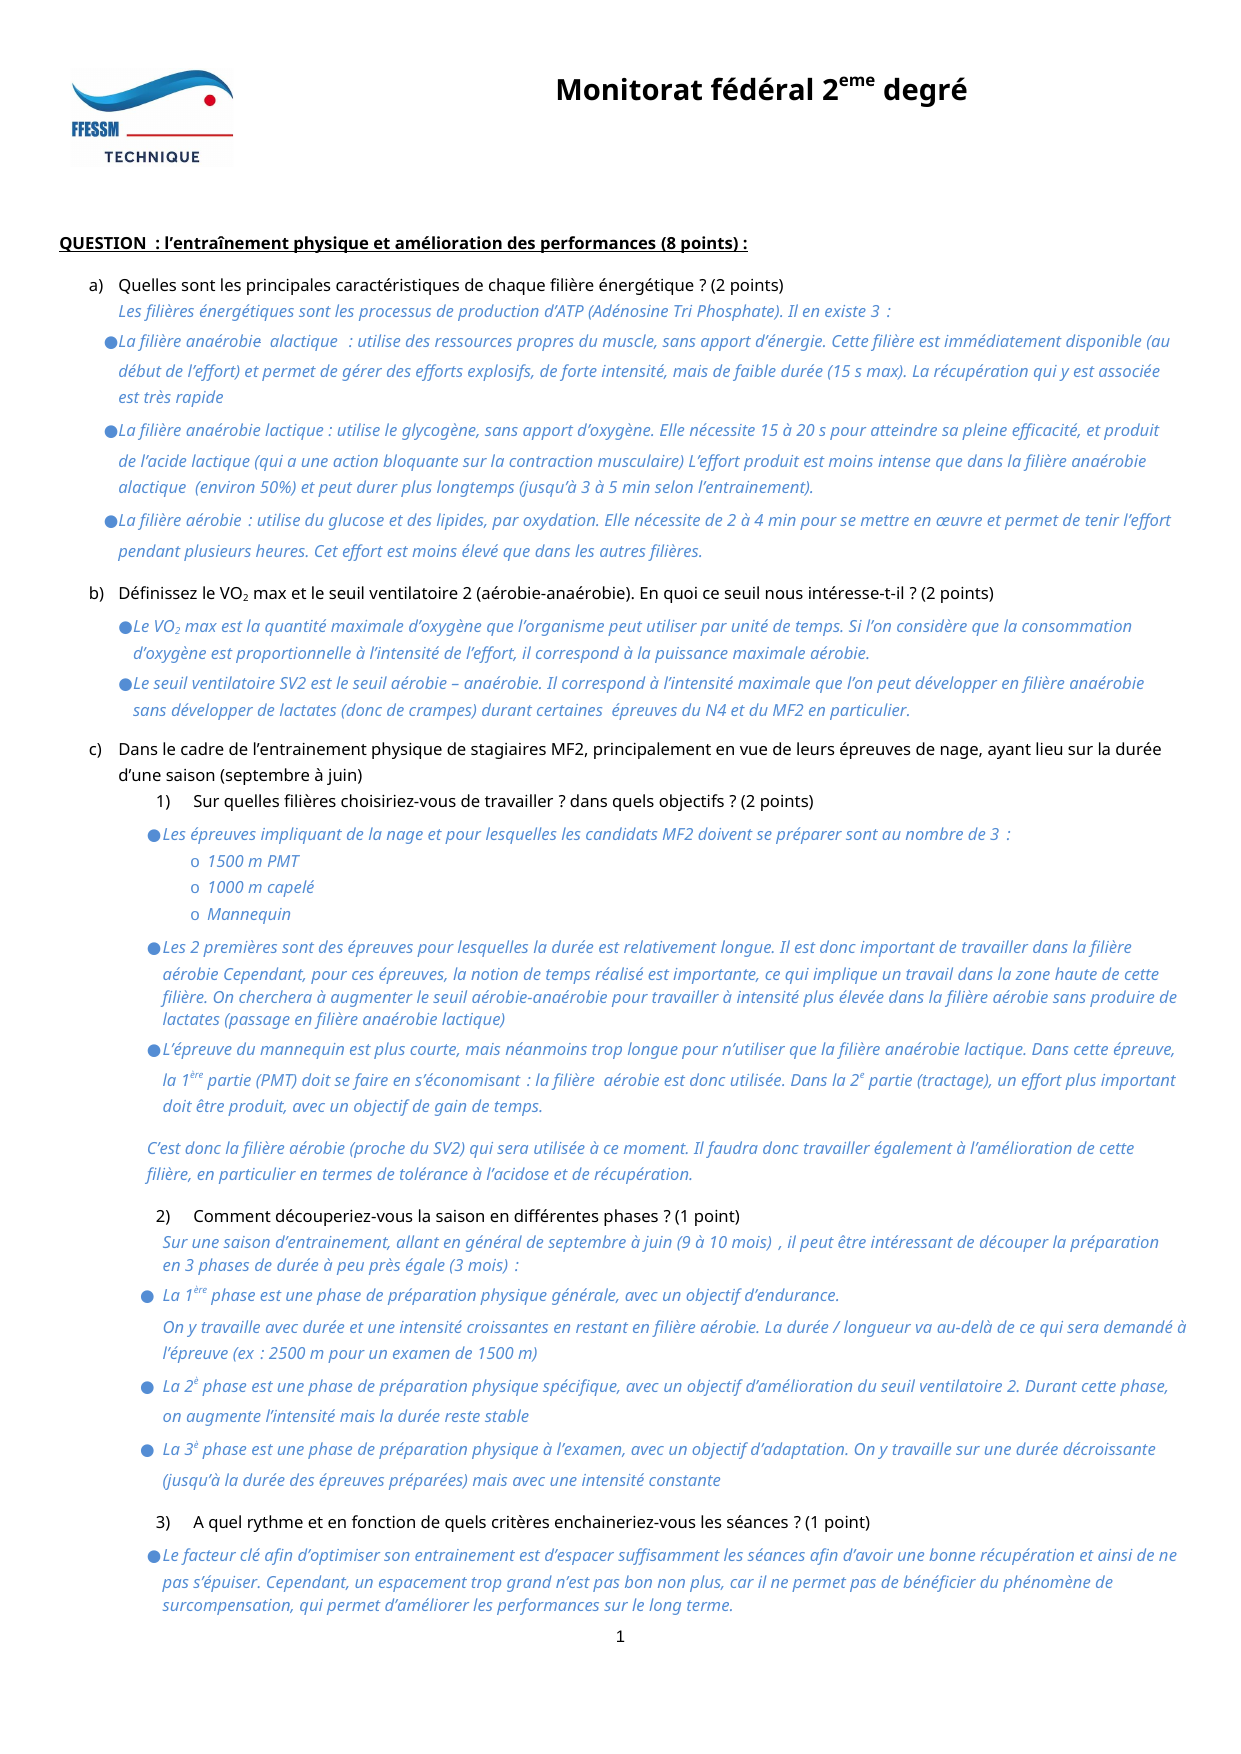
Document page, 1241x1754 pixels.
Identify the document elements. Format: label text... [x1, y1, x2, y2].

text Sur une saison d’entrainement, allant en général de septembre à juin (9 à 10 mois) , il peut être intéressant de découper la préparation en 3 phases de durée à peu près égale (3 mois) : [162, 1231, 1181, 1276]
list La filière anaérobie lactique : utilise le glycogène, sans apport d’oxygène. Elle nécessite 15 à 20 s pour atteindre sa pleine efficacité, et produit de l’acide lactique (qui a une action bloquante sur la contraction musculaire) L’effort produit est moins intense que dans la filière anaérobie alactique (environ 50%) et peut durer plus longtemps (jusqu’à 3 à 5 min selon l’entrainement). [103, 412, 1181, 498]
list La filière aérobie : utilise du glucose et des lipides, par oxydation. Elle nécessite de 2 à 4 min pour se mettre en œuvre et permet de tenir l’effort pendant plusieurs heures. Cet effort est moins élevé que dans les autres filières. [103, 502, 1181, 562]
list 1000 m capelé [190, 876, 1181, 899]
picture [70, 68, 234, 167]
list Le VO2 max est la quantité maximale d’oxygène que l’organisme peut utiliser par unité de temps. Si l’on considère que la consommation d’oxygène est proportionnelle à l’intensité de l’effort, il correspond à la puissance maximale aérobie. [118, 608, 1181, 664]
list Sur quelles filières choisiriez-vous de travailler ? dans quels objectifs ? (2 points) [156, 790, 1181, 812]
text C’est donc la filière aérobie (proche du SV2) qui sera utilisée à ce moment. Il faudra donc travailler également à l’amélioration de cette filière, en particulier en termes de tolérance à l’acidose et de récupération. [147, 1136, 1181, 1185]
text QUESTION : l’entraînement physique et amélioration des performances (8 points) : [59, 232, 1181, 254]
list Comment découperiez-vous la saison en différentes phases ? (1 point) [156, 1205, 1181, 1227]
list Définissez le VO2 max et le seuil ventilatoire 2 (aérobie-anaérobie). En quoi ce seuil nous intéresse-t-il ? (2 points) [89, 582, 1181, 604]
list Dans le cadre de l’entrainement physique de stagiaires MF2, principalement en vue de leurs épreuves de nage, ayant lieu sur la durée d’une saison (septembre à juin) [89, 738, 1181, 786]
list La 1ère phase est une phase de préparation physique générale, avec un objectif d’endurance. [140, 1276, 1211, 1310]
list La 2è phase est une phase de préparation physique spécifique, avec un objectif d’amélioration du seuil ventilatoire 2. Durant cette phase, on augmente l’intensité mais la durée reste stable [140, 1368, 1181, 1428]
list La filière anaérobie alactique : utilise des ressources propres du muscle, sans apport d’énergie. Cette filière est immédiatement disponible (au début de l’effort) et permet de gérer des efforts explosifs, de forte intensité, mais de faible durée (15 s max). La récupération qui y est associée est très rapide [103, 323, 1181, 409]
list Les épreuves impliquant de la nage et pour lesquelles les candidats MF2 doivent se préparer sont au nombre de 3 : [147, 816, 1181, 850]
list Quelles sont les principales caractéristiques de chaque filière énergétique ? (2 points) [89, 274, 1181, 297]
list La 3è phase est une phase de préparation physique à l’examen, avec un objectif d’adaptation. On y travaille sur une durée décroissante (jusqu’à la durée des épreuves préparées) mais avec une intensité constante [140, 1431, 1181, 1491]
list Le seuil ventilatoire SV2 est le seuil aérobie – anaérobie. Il correspond à l’intensité maximale que l’on peut développer en filière anaérobie sans développer de lactates (donc de crampes) durant certaines épreuves du N4 et du MF2 en particulier. [118, 664, 1181, 721]
list Mannequin [190, 902, 1181, 925]
text Les filières énergétiques sont les processus de production d’ATP (Adénosine Tri Phosphate). Il en existe 3 : [118, 300, 1181, 323]
list Le facteur clé afin d’optimiser son entrainement est d’espacer suffisamment les séances afin d’avoir une bonne récupération et ainsi de ne pas s’épuiser. Cependant, un espacement trop grand n’est pas bon non plus, car il ne permet pas de bénéficier du phénomène de surcompensation, qui permet d’améliorer les performances sur le long terme. [147, 1537, 1181, 1617]
list Les 2 premières sont des épreuves pour lesquelles la durée est relativement longue. Il est donc important de travailler dans la filière aérobie Cependant, pour ces épreuves, la notion de temps réalisé est importante, ce qui implique un travail dans la zone haute de cette filière. On cherchera à augmenter le seuil aérobie-anaérobie pour travailler à intensité plus élevée dans la filière aérobie sans produire de lactates (passage en filière anaérobie lactique) [147, 928, 1181, 1031]
list 1500 m PMT [190, 850, 1181, 873]
list A quel rythme et en fonction de quels critères enchaineriez-vous les séances ? (1 point) [156, 1511, 1181, 1534]
text On y travaille avec durée et une intensité croissantes en restant en filière aérobie. La durée / longueur va au-delà de ce qui sera demandé à l’épreuve (ex : 2500 m pour un examen de 1500 m) [162, 1316, 1211, 1364]
list L’épreuve du mannequin est plus courte, mais néanmoins trop longue pour n’utiliser que la filière anaérobie lactique. Dans cette épreuve, la 1ère partie (PMT) doit se faire en s’économisant : la filière aérobie est donc utilisée. Dans la 2e partie (tractage), un effort plus important doit être produit, avec un objectif de gain de temps. [147, 1031, 1181, 1117]
